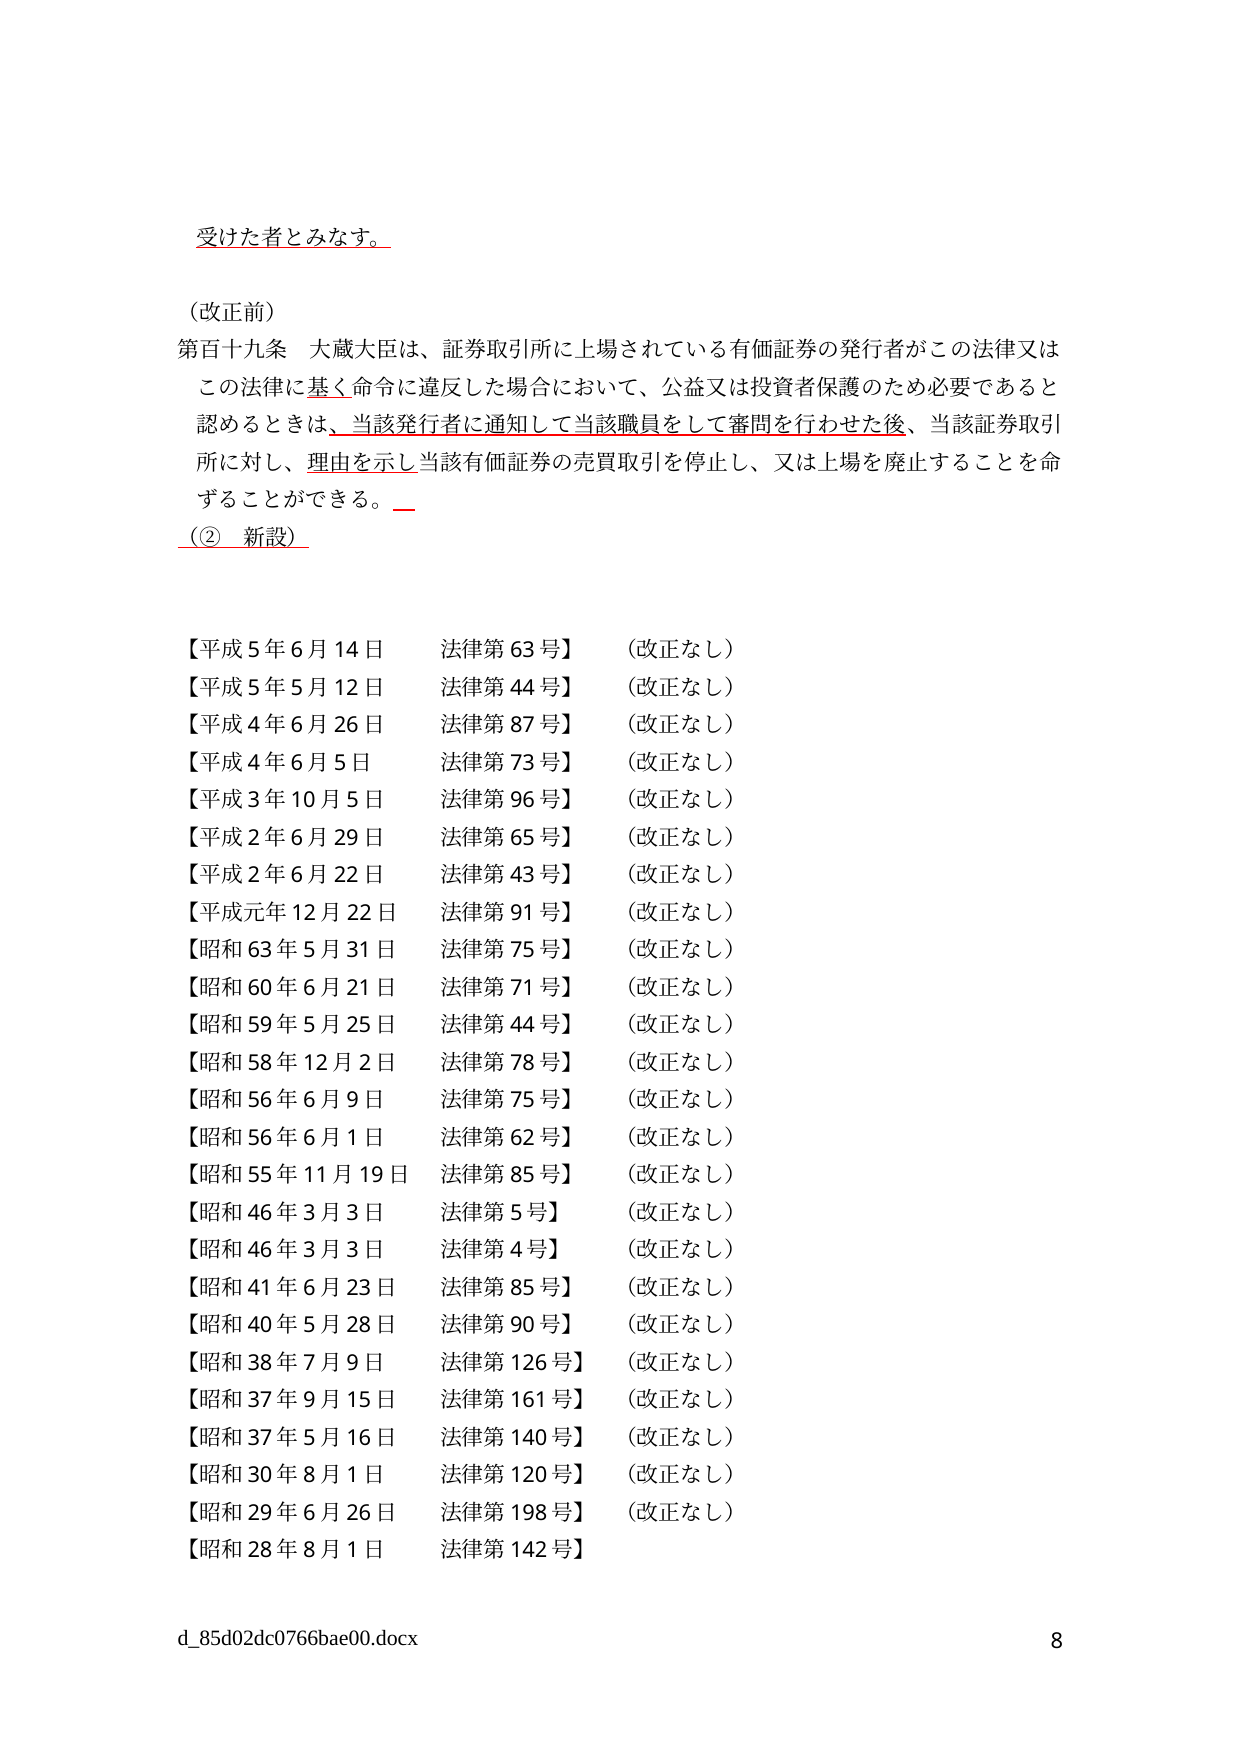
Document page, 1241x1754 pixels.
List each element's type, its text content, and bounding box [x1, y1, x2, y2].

text 【平成2年6月22日 法律第43号】 （改正なし） [177, 854, 1063, 892]
text 【平成5年6月14日 法律第63号】 （改正なし） [177, 629, 1063, 667]
text 第百十九条 大蔵大臣は、証券取引所に上場されている有価証券の発行者がこの法律又はこの法律に基く命令に違反した場合において、公益又は投資者保護のため必要であると認めるときは、当該発行者に通知して当該職員をして審問を行わせた後、当該証券取引所に対し、理由を示し当該有価証券の売買取引を停止し、又は上場を廃止することを命ずることができる。 [177, 329, 1063, 517]
text 【昭和55年11月19日 法律第85号】 （改正なし） [177, 1154, 1063, 1192]
text 【平成5年5月12日 法律第44号】 （改正なし） [177, 667, 1063, 704]
text 【昭和29年6月26日 法律第198号】 （改正なし） [177, 1492, 1063, 1529]
text 【昭和56年6月1日 法律第62号】 （改正なし） [177, 1117, 1063, 1154]
text （改正前） [177, 292, 1063, 329]
text 【昭和38年7月9日 法律第126号】 （改正なし） [177, 1342, 1063, 1379]
text 【昭和60年6月21日 法律第71号】 （改正なし） [177, 967, 1063, 1004]
text 【昭和37年5月16日 法律第140号】 （改正なし） [177, 1417, 1063, 1454]
text 【平成元年12月22日 法律第91号】 （改正なし） [177, 892, 1063, 929]
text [177, 217, 1063, 254]
text 【昭和28年8月1日 法律第142号】 [177, 1529, 1063, 1567]
text 【昭和30年8月1日 法律第120号】 （改正なし） [177, 1454, 1063, 1492]
text 【昭和41年6月23日 法律第85号】 （改正なし） [177, 1267, 1063, 1304]
text 【平成2年6月29日 法律第65号】 （改正なし） [177, 817, 1063, 854]
text 【昭和40年5月28日 法律第90号】 （改正なし） [177, 1304, 1063, 1342]
text 【平成4年6月26日 法律第87号】 （改正なし） [177, 704, 1063, 742]
text 【昭和58年12月2日 法律第78号】 （改正なし） [177, 1042, 1063, 1079]
text 【昭和63年5月31日 法律第75号】 （改正なし） [177, 929, 1063, 967]
text 【平成4年6月5日 法律第73号】 （改正なし） [177, 742, 1063, 779]
text 【昭和37年9月15日 法律第161号】 （改正なし） [177, 1379, 1063, 1417]
text 【昭和46年3月3日 法律第4号】 （改正なし） [177, 1229, 1063, 1267]
text 【昭和46年3月3日 法律第5号】 （改正なし） [177, 1192, 1063, 1229]
text （② 新設） [177, 517, 1063, 554]
text 【昭和56年6月9日 法律第75号】 （改正なし） [177, 1079, 1063, 1117]
text 【昭和59年5月25日 法律第44号】 （改正なし） [177, 1004, 1063, 1042]
text 【平成3年10月5日 法律第96号】 （改正なし） [177, 779, 1063, 817]
